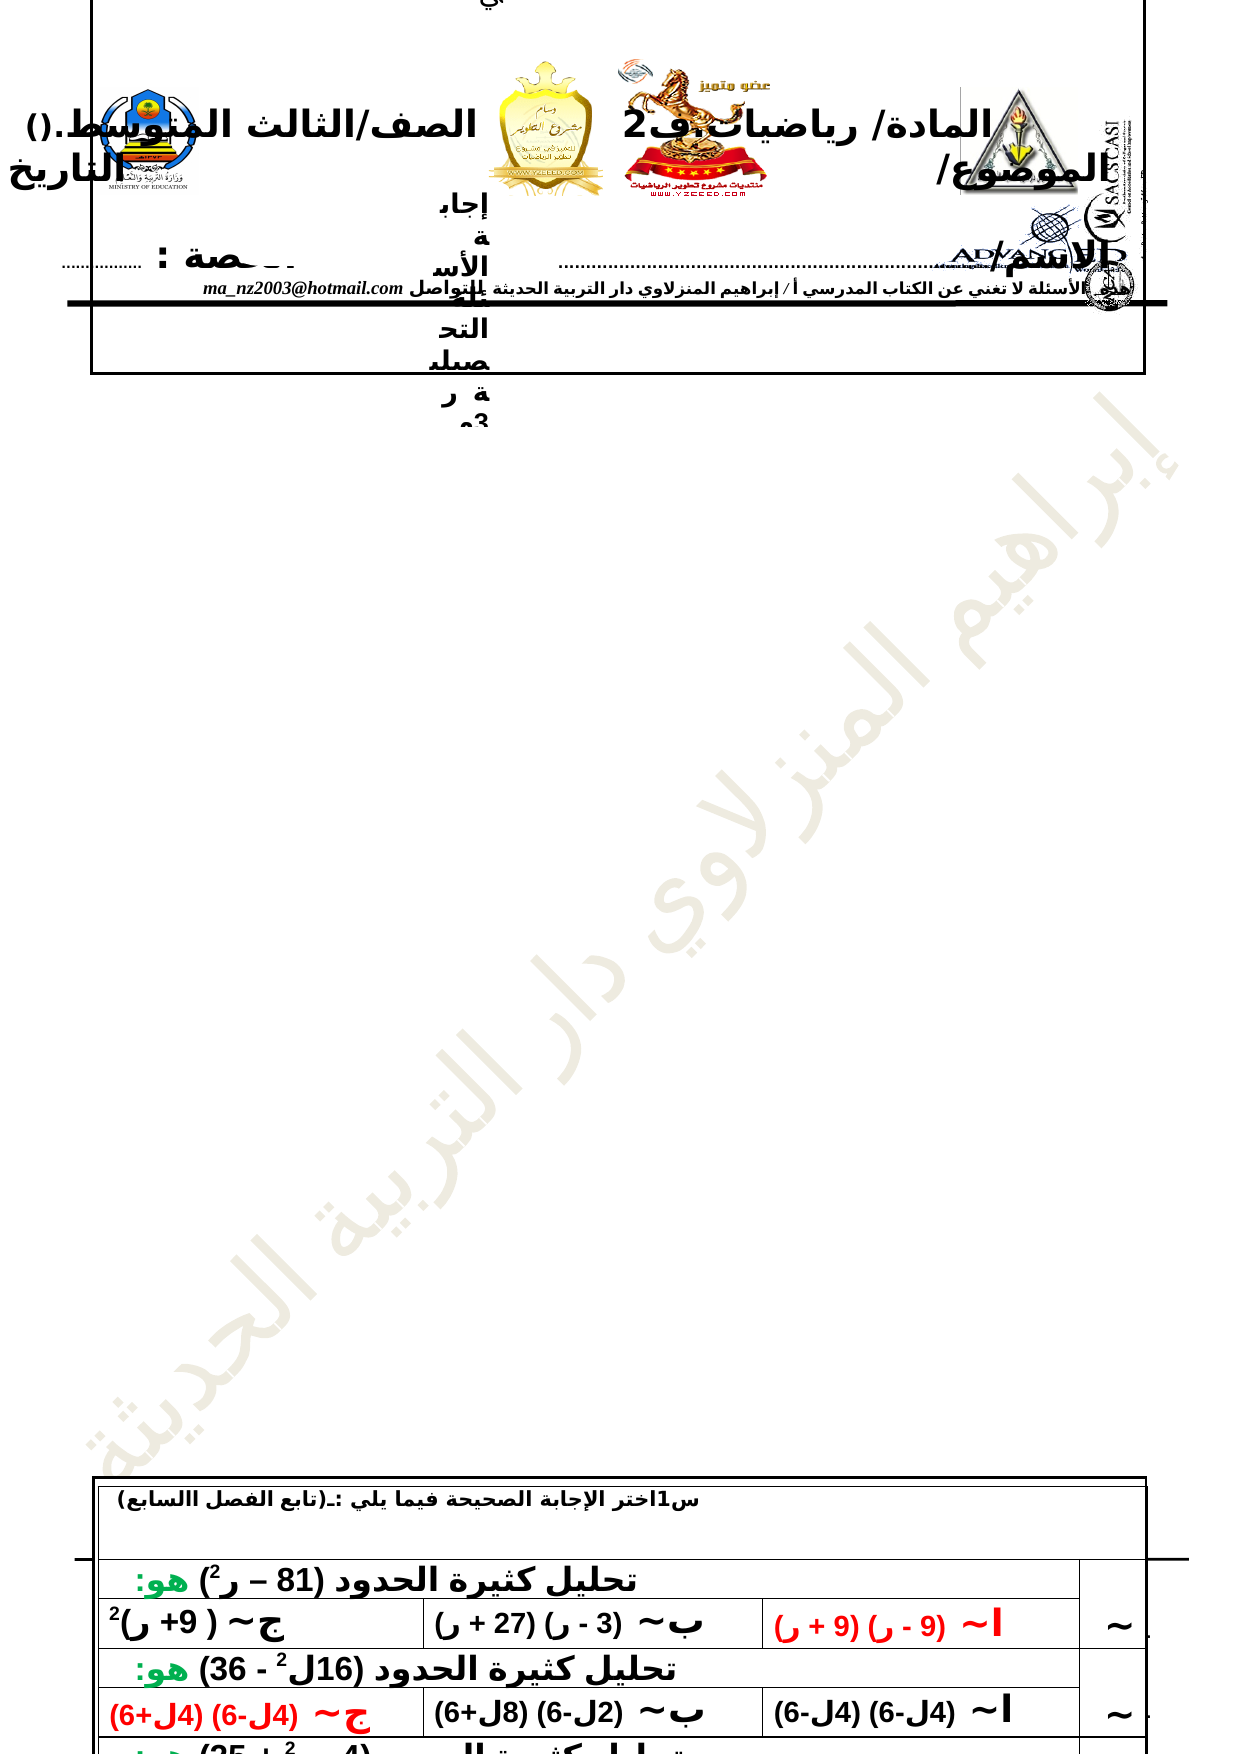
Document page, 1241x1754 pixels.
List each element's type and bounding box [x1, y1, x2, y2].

picture [1146, 109, 1157, 316]
picture [1076, 254, 1080, 264]
picture [95, 87, 199, 195]
picture [616, 58, 778, 199]
picture [488, 60, 603, 196]
picture [960, 87, 1143, 316]
